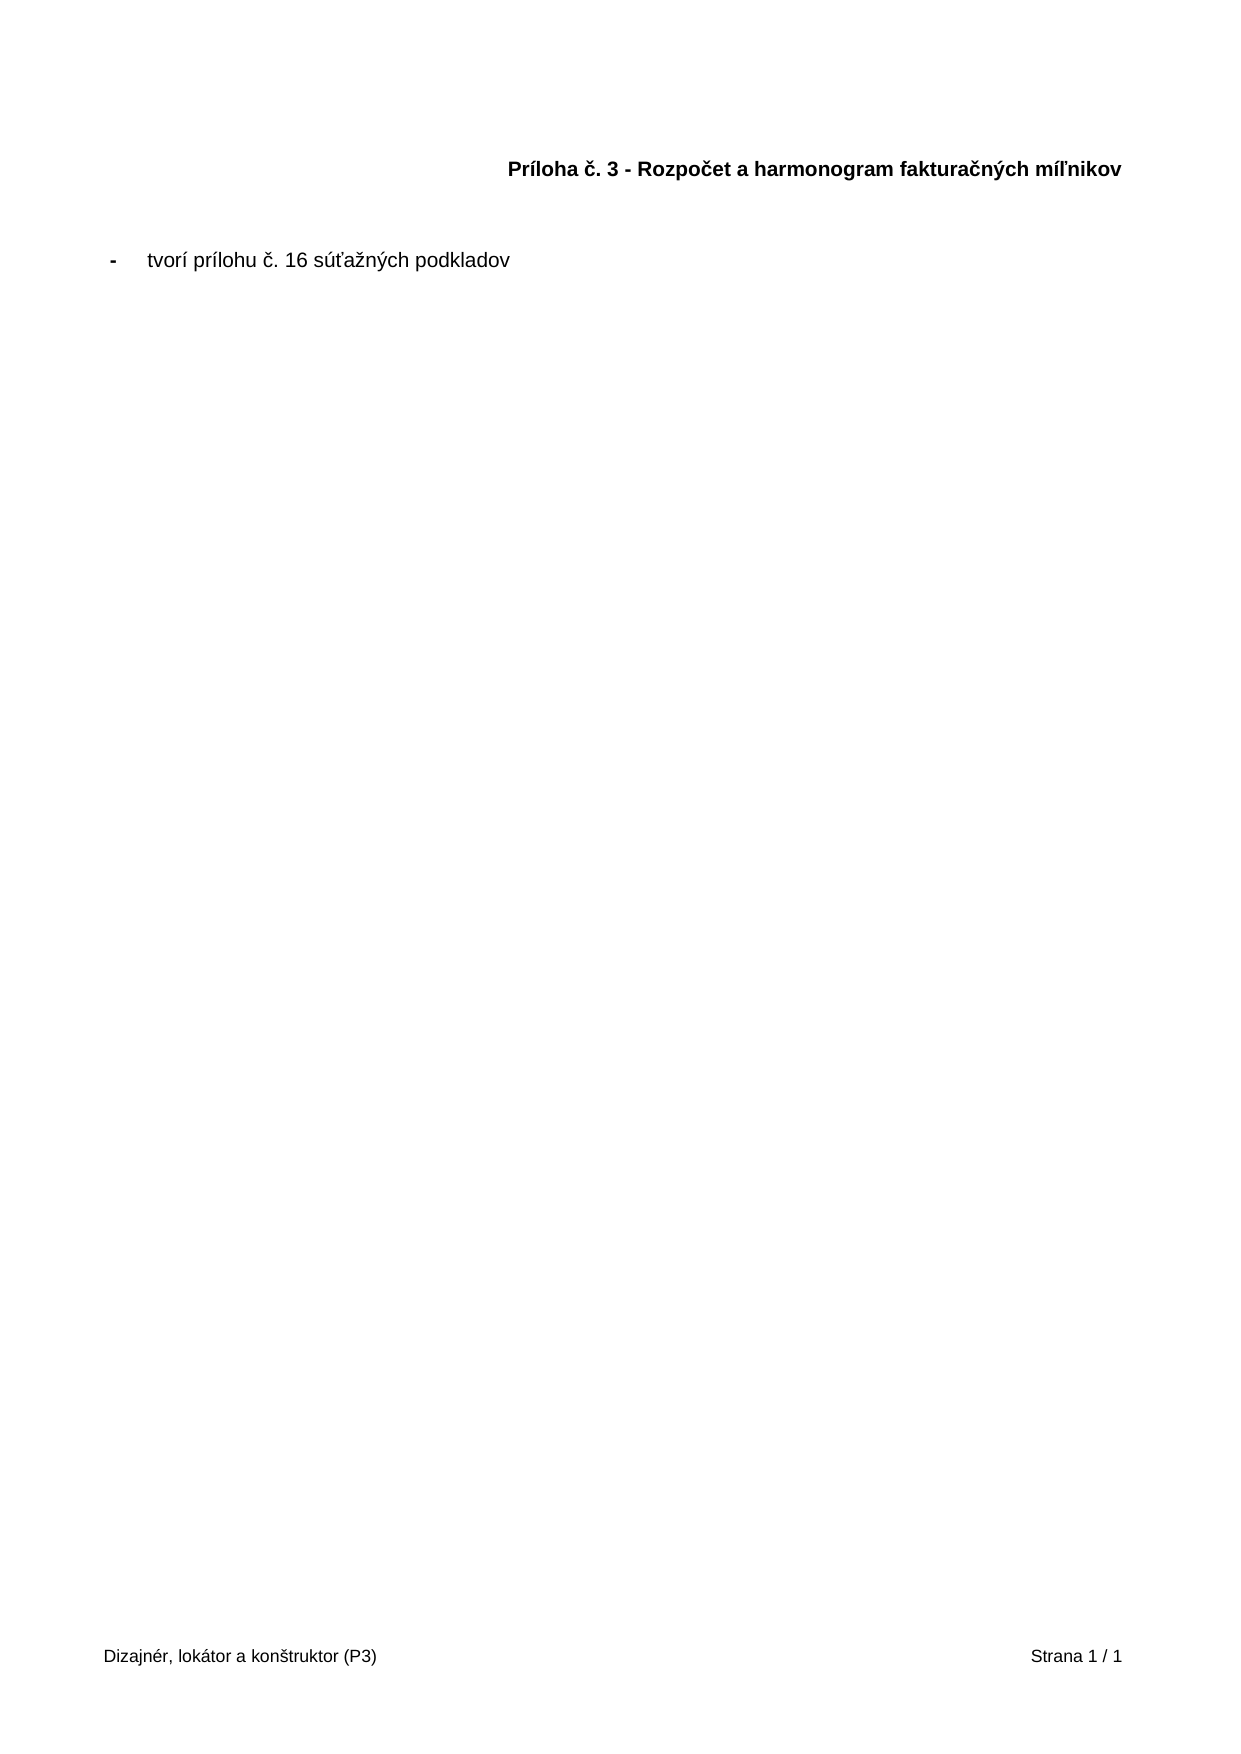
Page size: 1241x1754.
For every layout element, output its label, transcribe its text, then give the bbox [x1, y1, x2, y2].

list tvorí prílohu č. 16 súťažných podkladov [109, 248, 1122, 272]
text Príloha č. 3 - Rozpočet a harmonogram fakturačných míľnikov [103, 157, 1122, 181]
